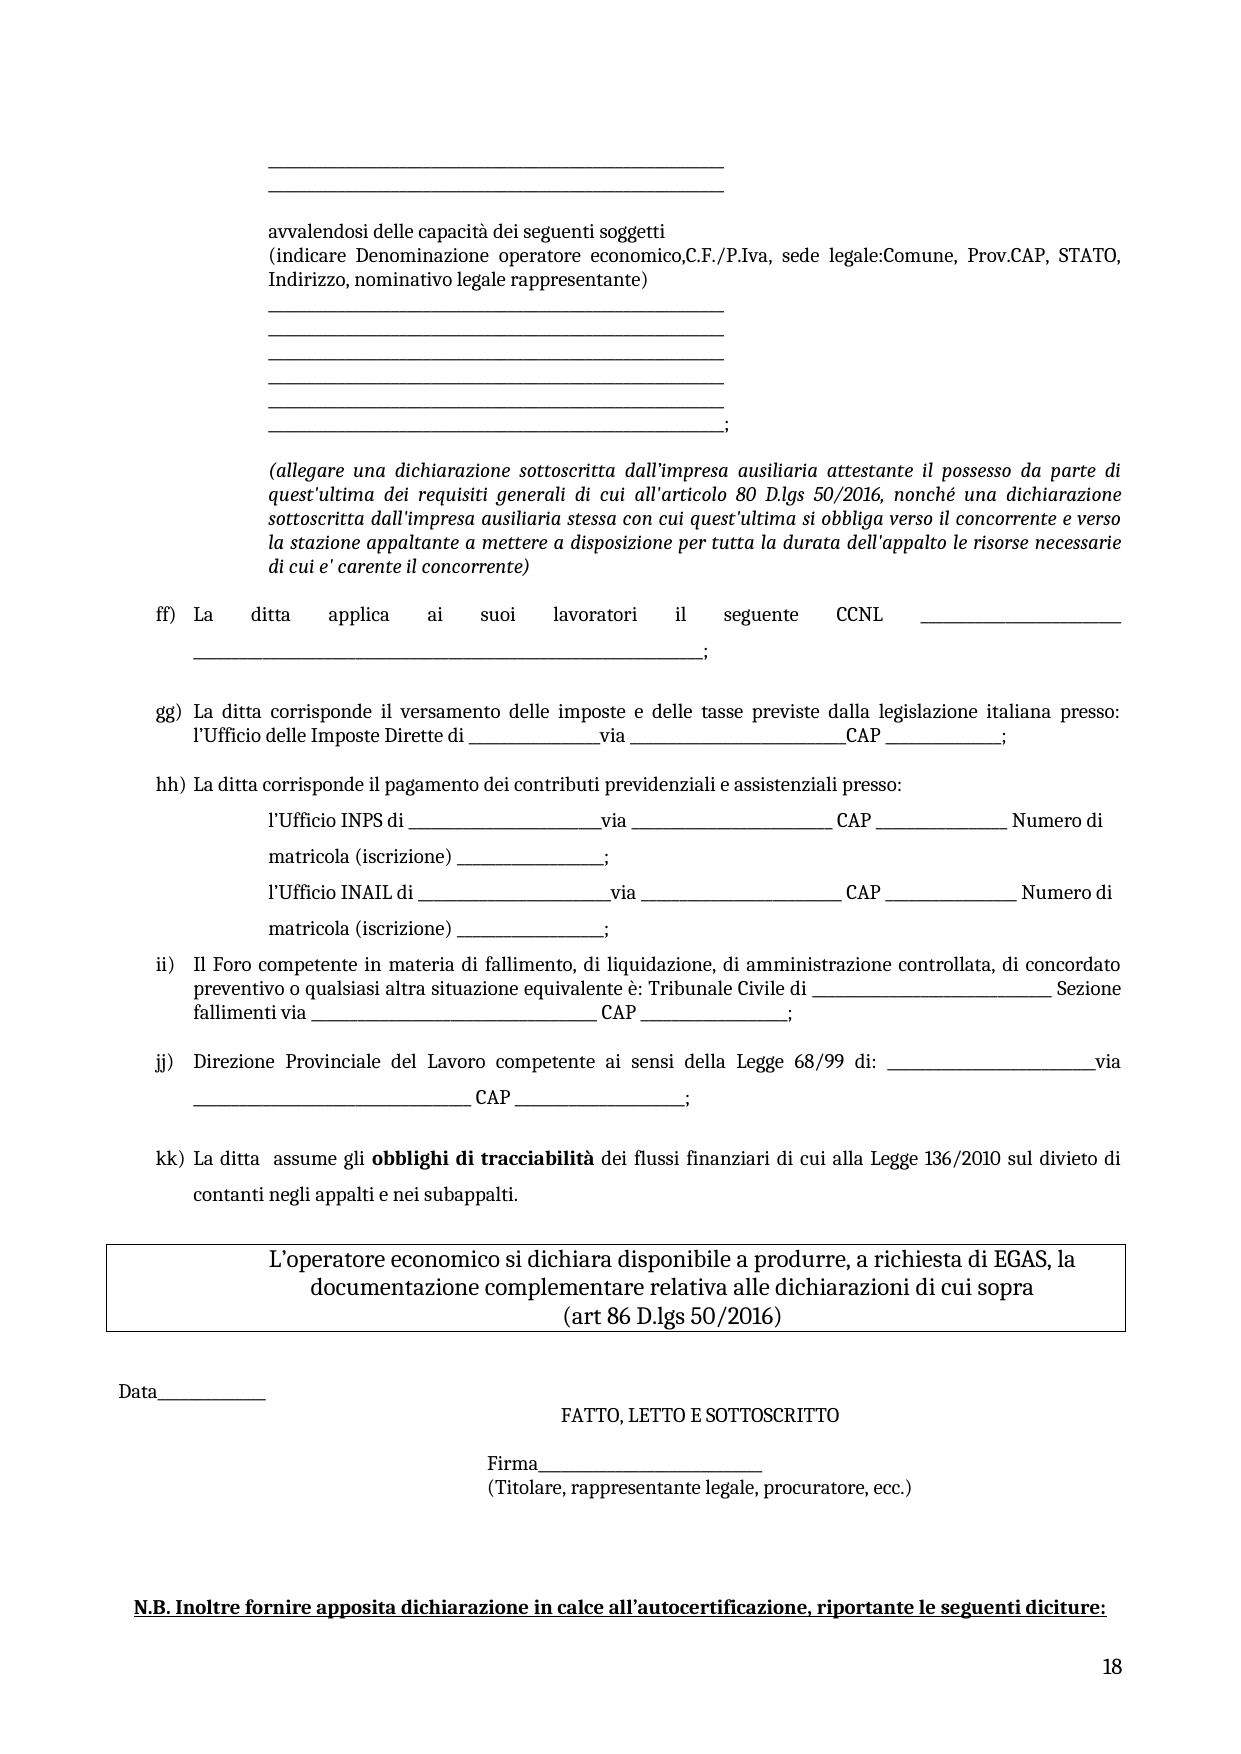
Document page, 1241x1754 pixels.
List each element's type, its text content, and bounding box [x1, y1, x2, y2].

list La ditta assume gli obblighi di tracciabilità dei flussi finanziari di cui alla Legge 136/2010 sul divieto di contanti negli appalti e nei subappalti. [156, 1147, 1122, 1206]
text Data______________ [118, 1380, 1122, 1404]
text ___________________________________________________________ ___________________________________________________________ [268, 148, 1122, 196]
text Firma_____________________________ [268, 1452, 1122, 1476]
text N.B. Inoltre fornire apposita dichiarazione in calce all’autocertificazione, riportante le seguenti diciture: [118, 1595, 1122, 1619]
list Direzione Provinciale del Lavoro competente ai sensi della Legge 68/99 di: ___________________________via ____________________________________ CAP ______________________; [156, 1050, 1122, 1109]
text (allegare una dichiarazione sottoscritta dall’impresa ausiliaria attestante il possesso da parte di quest'ultima dei requisiti generali di cui all'articolo 80 D.lgs 50/2016, nonché una dichiarazione sottoscritta dall'impresa ausiliaria stessa con cui quest'ultima si obbliga verso il concorrente e verso la stazione appaltante a mettere a disposizione per tutta la durata dell'appalto le risorse necessarie di cui e' carente il concorrente) [268, 459, 1122, 579]
text FATTO, LETTO E SOTTOSCRITTO [487, 1404, 1122, 1428]
text l’Ufficio INAIL di _________________________via __________________________ CAP _________________ Numero di matricola (iscrizione) ___________________; [268, 881, 1122, 941]
text l’Ufficio INPS di _________________________via __________________________ CAP _________________ Numero di matricola (iscrizione) ___________________; [268, 809, 1122, 869]
text (Titolare, rappresentante legale, procuratore, ecc.) [268, 1476, 1122, 1499]
list La ditta corrisponde il pagamento dei contributi previdenziali e assistenziali presso: [156, 773, 1122, 797]
text (indicare Denominazione operatore economico,C.F./P.Iva, sede legale:Comune, Prov.CAP, STATO, Indirizzo, nominativo legale rappresentante) [268, 243, 1122, 291]
list La ditta applica ai suoi lavoratori il seguente CCNL __________________________ __________________________________________________________________; [156, 603, 1122, 663]
list La ditta corrisponde il versamento delle imposte e delle tasse previste dalla legislazione italiana presso: l’Ufficio delle Imposte Dirette di _________________via ____________________________CAP _______________; [156, 700, 1122, 748]
table_header L’operatore economico si dichiara disponibile a produrre, a richiesta di EGAS, la documentazione complementare relativa alle dichiarazioni di cui sopra (art 86 D.lgs 50/2016) [107, 1245, 1125, 1331]
list Il Foro competente in materia di fallimento, di liquidazione, di amministrazione controllata, di concordato preventivo o qualsiasi altra situazione equivalente è: Tribunale Civile di _______________________________ Sezione fallimenti via _____________________________________ CAP ___________________; [156, 953, 1122, 1025]
text avvalendosi delle capacità dei seguenti soggetti [268, 219, 1122, 243]
